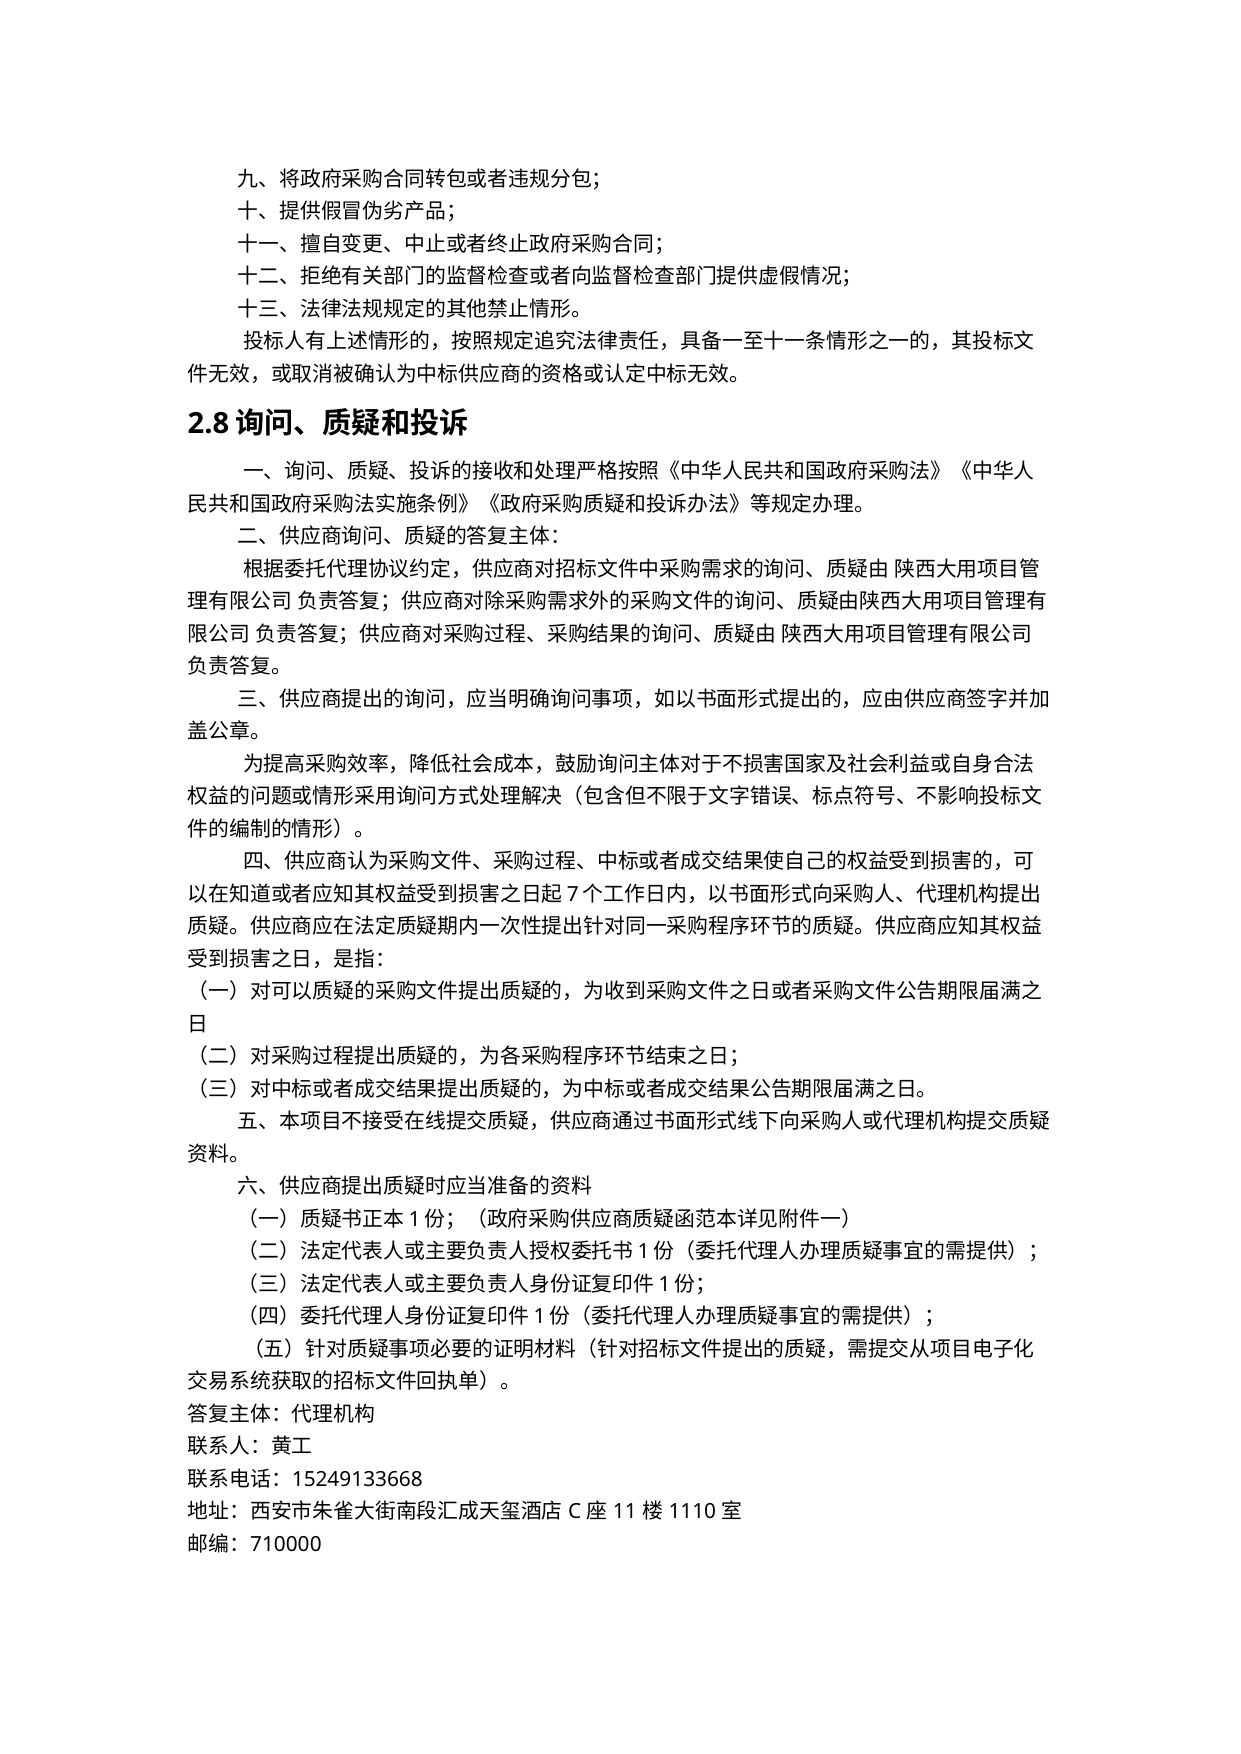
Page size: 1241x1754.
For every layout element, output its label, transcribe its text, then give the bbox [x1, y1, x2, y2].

text 十、提供假冒伪劣产品； [187, 194, 1053, 227]
text 四、供应商认为采购文件、采购过程、中标或者成交结果使自己的权益受到损害的，可以在知道或者应知其权益受到损害之日起7个工作日内，以书面形式向采购人、代理机构提出质疑。供应商应在法定质疑期内一次性提出针对同一采购程序环节的质疑。供应商应知其权益受到损害之日，是指： [187, 844, 1053, 974]
text 十一、擅自变更、中止或者终止政府采购合同； [187, 227, 1053, 259]
text （三）对中标或者成交结果提出质疑的，为中标或者成交结果公告期限届满之日。 [187, 1072, 1053, 1104]
text 五、本项目不接受在线提交质疑，供应商通过书面形式线下向采购人或代理机构提交质疑资料。 [187, 1104, 1053, 1169]
text （一）对可以质疑的采购文件提出质疑的，为收到采购文件之日或者采购文件公告期限届满之日 [187, 974, 1053, 1039]
text 为提高采购效率，降低社会成本，鼓励询问主体对于不损害国家及社会利益或自身合法权益的问题或情形采用询问方式处理解决（包含但不限于文字错误、标点符号、不影响投标文件的编制的情形）。 [187, 747, 1053, 844]
text 二、供应商询问、质疑的答复主体： [187, 519, 1053, 552]
text 邮编：710000 [187, 1527, 1053, 1559]
text 2.8询问、质疑和投诉 [187, 389, 1053, 454]
text （一）质疑书正本1份；（政府采购供应商质疑函范本详见附件一） [187, 1202, 1053, 1234]
text 三、供应商提出的询问，应当明确询问事项，如以书面形式提出的，应由供应商签字并加盖公章。 [187, 682, 1053, 747]
text （四）委托代理人身份证复印件1份（委托代理人办理质疑事宜的需提供）； [187, 1299, 1053, 1332]
text 联系人：黄工 [187, 1429, 1053, 1462]
text 六、供应商提出质疑时应当准备的资料 [187, 1169, 1053, 1202]
text 一、询问、质疑、投诉的接收和处理严格按照《中华人民共和国政府采购法》《中华人民共和国政府采购法实施条例》《政府采购质疑和投诉办法》等规定办理。 [187, 454, 1053, 519]
text 答复主体：代理机构 [187, 1397, 1053, 1429]
text 地址：西安市朱雀大街南段汇成天玺酒店 C 座 11 楼 1110 室 [187, 1494, 1053, 1527]
text 十三、法律法规规定的其他禁止情形。 [187, 292, 1053, 324]
text 根据委托代理协议约定，供应商对招标文件中采购需求的询问、质疑由 陕西大用项目管理有限公司 负责答复；供应商对除采购需求外的采购文件的询问、质疑由陕西大用项目管理有限公司 负责答复；供应商对采购过程、采购结果的询问、质疑由 陕西大用项目管理有限公司 负责答复。 [187, 552, 1053, 682]
text （二）法定代表人或主要负责人授权委托书1份（委托代理人办理质疑事宜的需提供）； [187, 1234, 1053, 1267]
text 联系电话：15249133668 [187, 1462, 1053, 1494]
text （三）法定代表人或主要负责人身份证复印件1份； [187, 1267, 1053, 1299]
text （五）针对质疑事项必要的证明材料（针对招标文件提出的质疑，需提交从项目电子化交易系统获取的招标文件回执单）。 [187, 1332, 1053, 1397]
text （二）对采购过程提出质疑的，为各采购程序环节结束之日； [187, 1039, 1053, 1072]
text 九、将政府采购合同转包或者违规分包； [187, 162, 1053, 194]
text 投标人有上述情形的，按照规定追究法律责任，具备一至十一条情形之一的，其投标文件无效，或取消被确认为中标供应商的资格或认定中标无效。 [187, 324, 1053, 389]
text 十二、拒绝有关部门的监督检查或者向监督检查部门提供虚假情况； [187, 259, 1053, 292]
